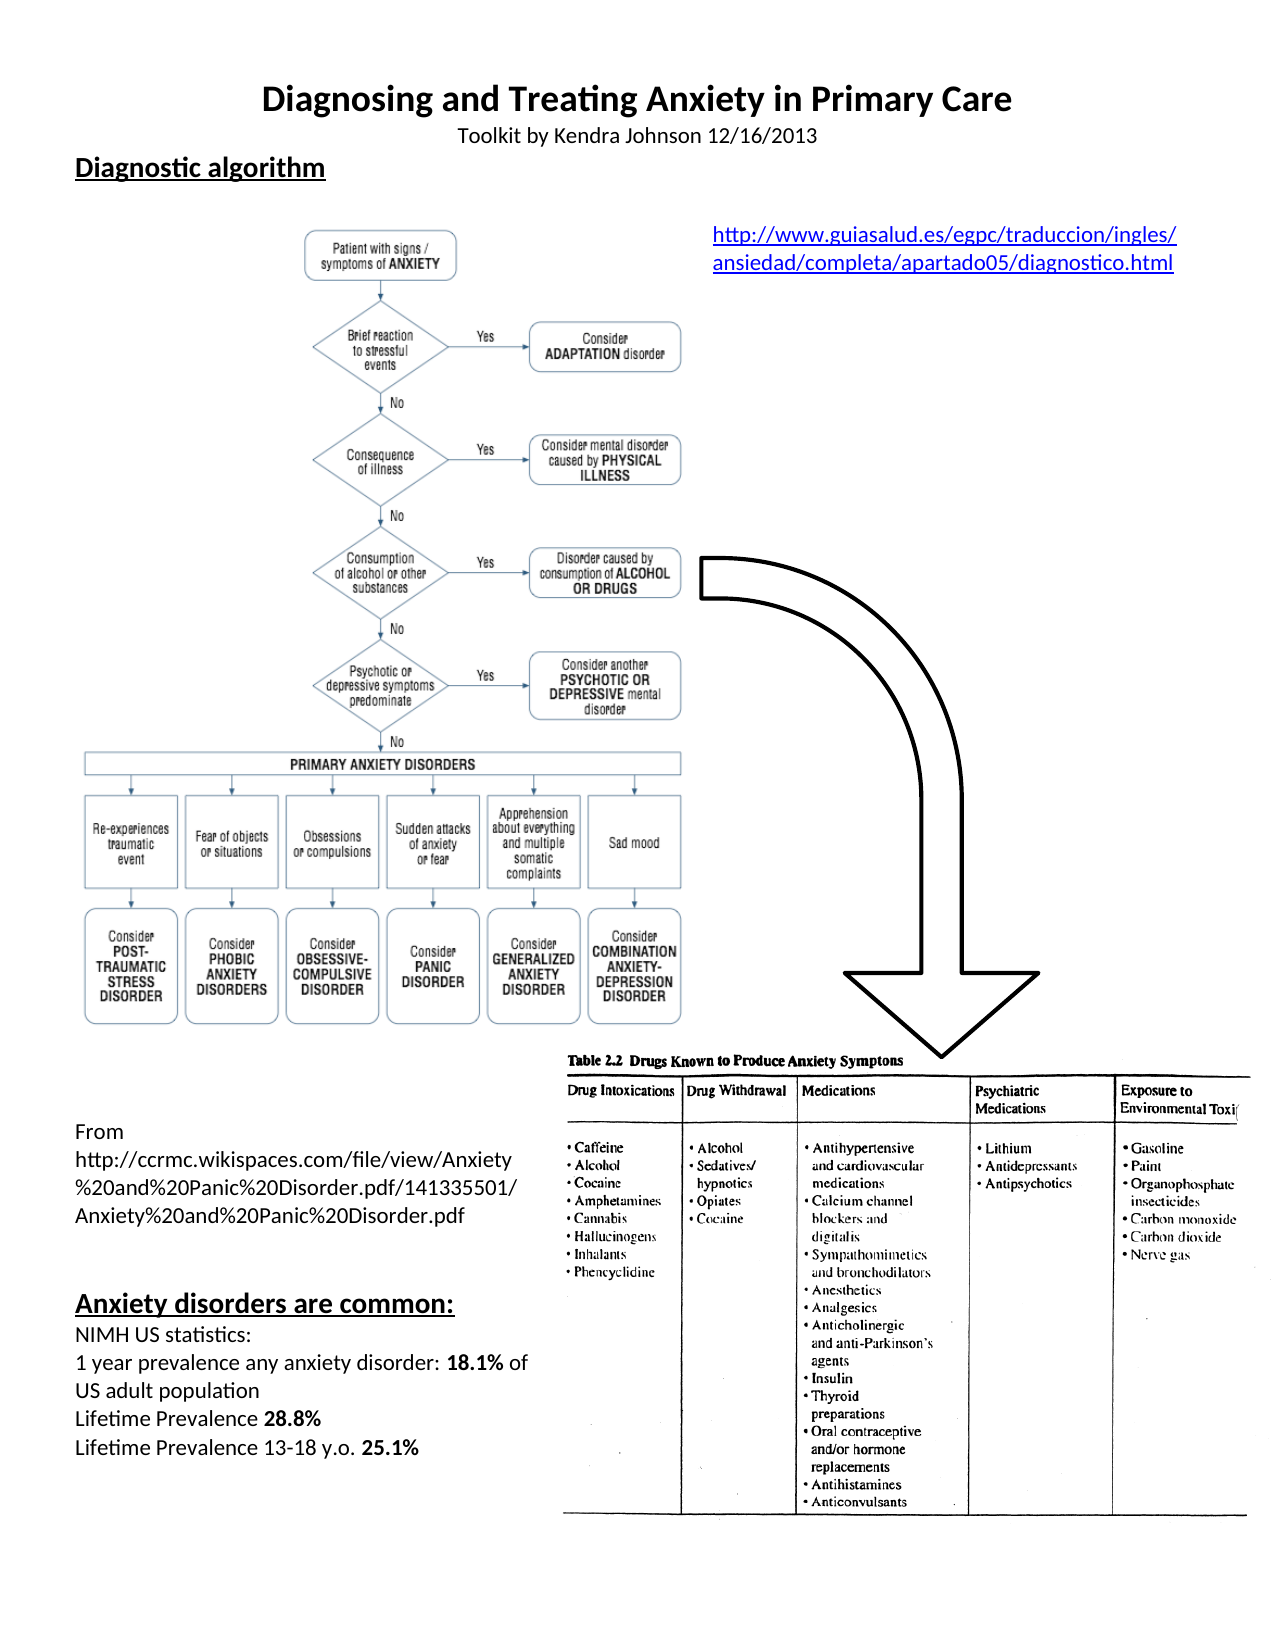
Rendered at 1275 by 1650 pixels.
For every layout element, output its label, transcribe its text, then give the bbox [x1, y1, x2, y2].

text 1 year prevalence any anxiety disorder: 18.1% of US adult population [75, 1348, 559, 1404]
text Lifetime Prevalence 13-18 y.o. 25.1% [75, 1433, 559, 1461]
text From http://ccrmc.wikispaces.com/file/view/Anxiety%20and%20Panic%20Disorder.pdf/141335501/Anxiety%20and%20Panic%20Disorder.pdf [75, 1117, 559, 1229]
text http://www.guiasalud.es/egpc/traduccion/ingles/ansiedad/completa/apartado05/diagnostico.html [694, 220, 1200, 276]
text Anxiety disorders are common: [75, 1285, 559, 1321]
picture [75, 220, 694, 1035]
text Diagnosing and Treating Anxiety in Primary Care [75, 75, 1200, 121]
text Toolkit by Kendra Johnson 12/16/2013 [75, 121, 1200, 149]
picture [559, 1048, 1275, 1532]
text Lifetime Prevalence 28.8% [75, 1404, 559, 1433]
text Diagnostic algorithm [75, 149, 1200, 184]
text NIMH US statistics: [75, 1321, 559, 1348]
